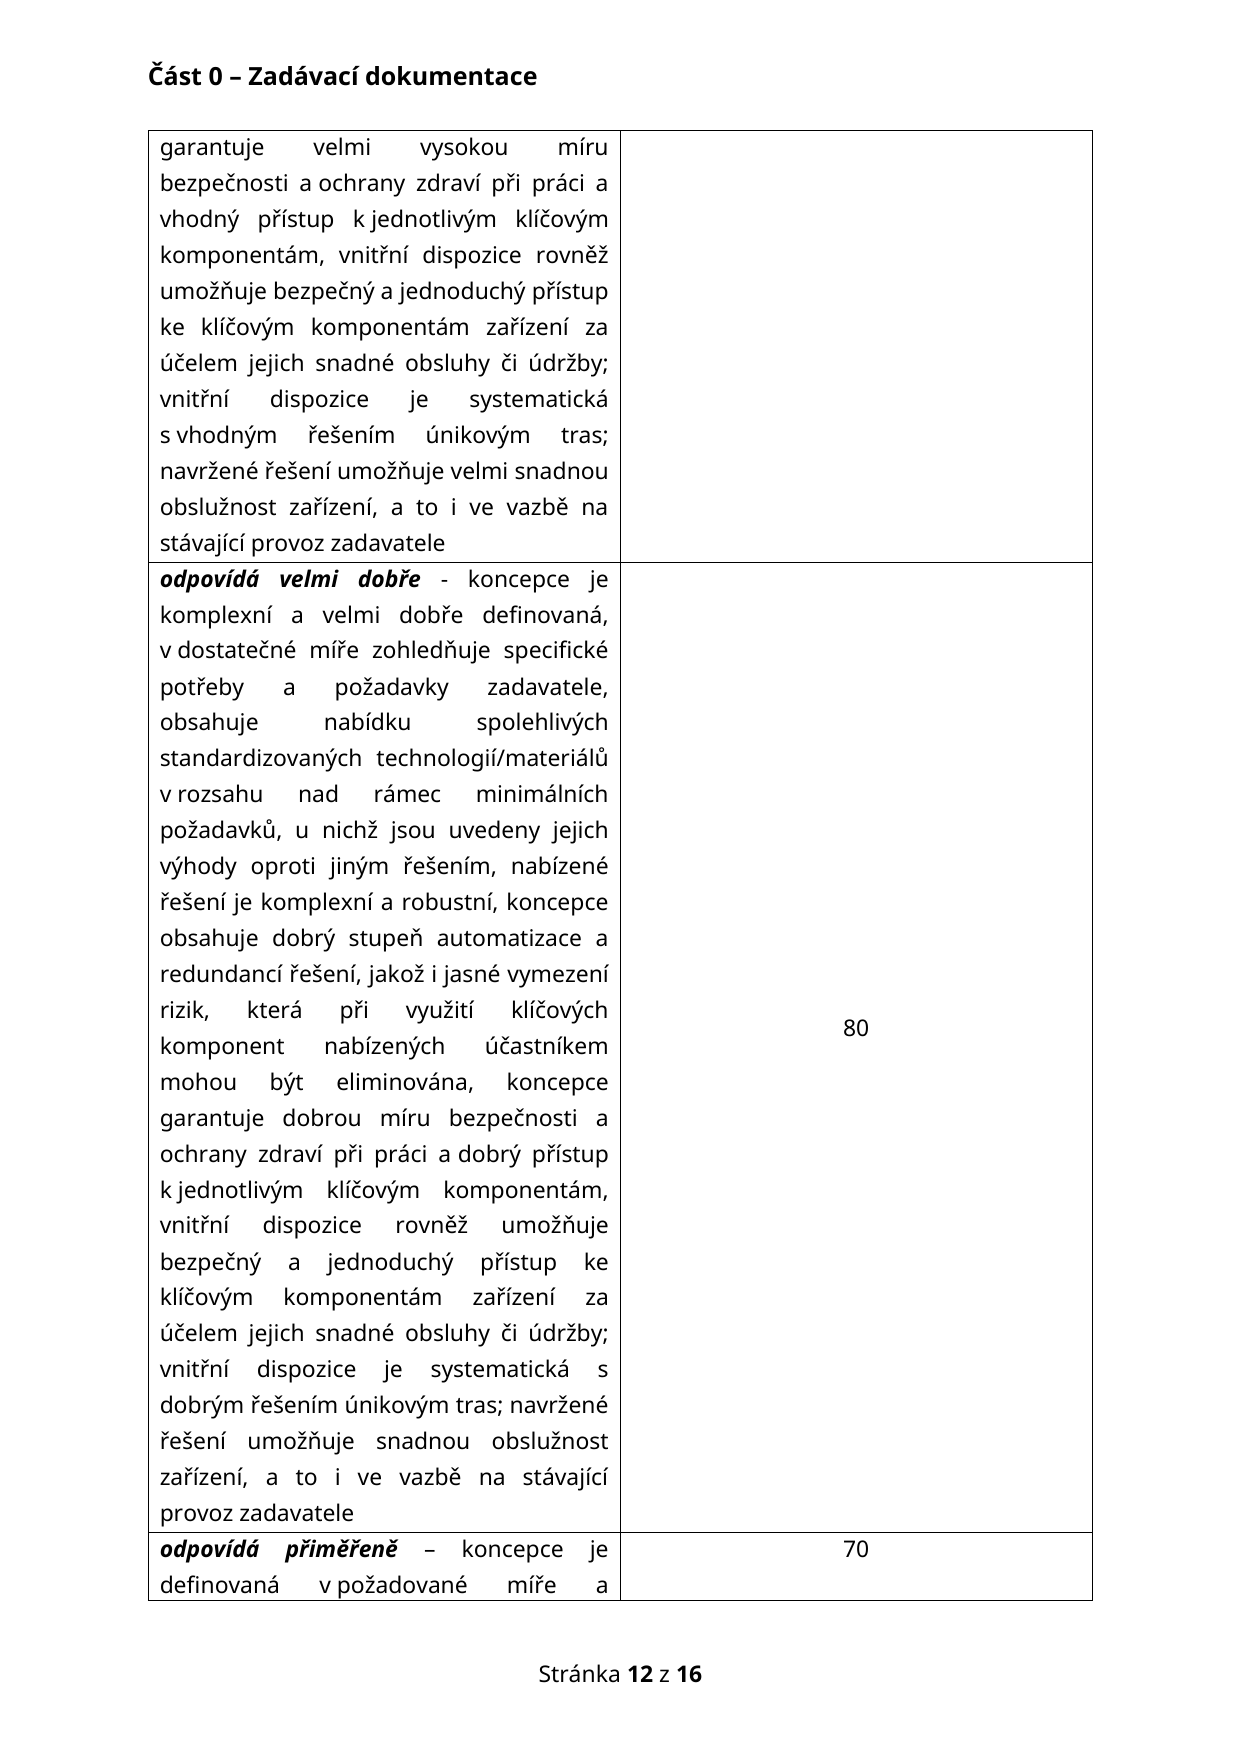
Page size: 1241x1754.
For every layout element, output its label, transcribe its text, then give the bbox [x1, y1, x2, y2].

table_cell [149, 131, 620, 562]
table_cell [149, 1533, 620, 1600]
table_cell odpovídá velmi dobře - koncepce je komplexní a velmi dobře definovaná, v dostatečné míře zohledňuje specifické potřeby a požadavky zadavatele, obsahuje nabídku spolehlivých standardizovaných technologií/materiálů v rozsahu nad rámec minimálních požadavků, u nichž jsou uvedeny jejich výhody oproti jiným řešením, nabízené řešení je komplexní a robustní, koncepce obsahuje dobrý stupeň automatizace a redundancí řešení, jakož i jasné vymezení rizik, která při využití klíčových komponent nabízených účastníkem mohou být eliminována, koncepce garantuje dobrou míru bezpečnosti a ochrany zdraví při práci a dobrý přístup k jednotlivým klíčovým komponentám, vnitřní dispozice rovněž umožňuje bezpečný a jednoduchý přístup ke klíčovým komponentám zařízení za účelem jejich snadné obsluhy či údržby; vnitřní dispozice je systematická s dobrým řešením únikovým tras; navržené řešení umožňuje snadnou obslužnost zařízení, a to i ve vazbě na stávající provoz zadavatele [149, 563, 620, 1532]
table_cell 70 [621, 1533, 1092, 1600]
table_cell 80 [621, 563, 1092, 1532]
table_cell 90 [621, 131, 1092, 562]
